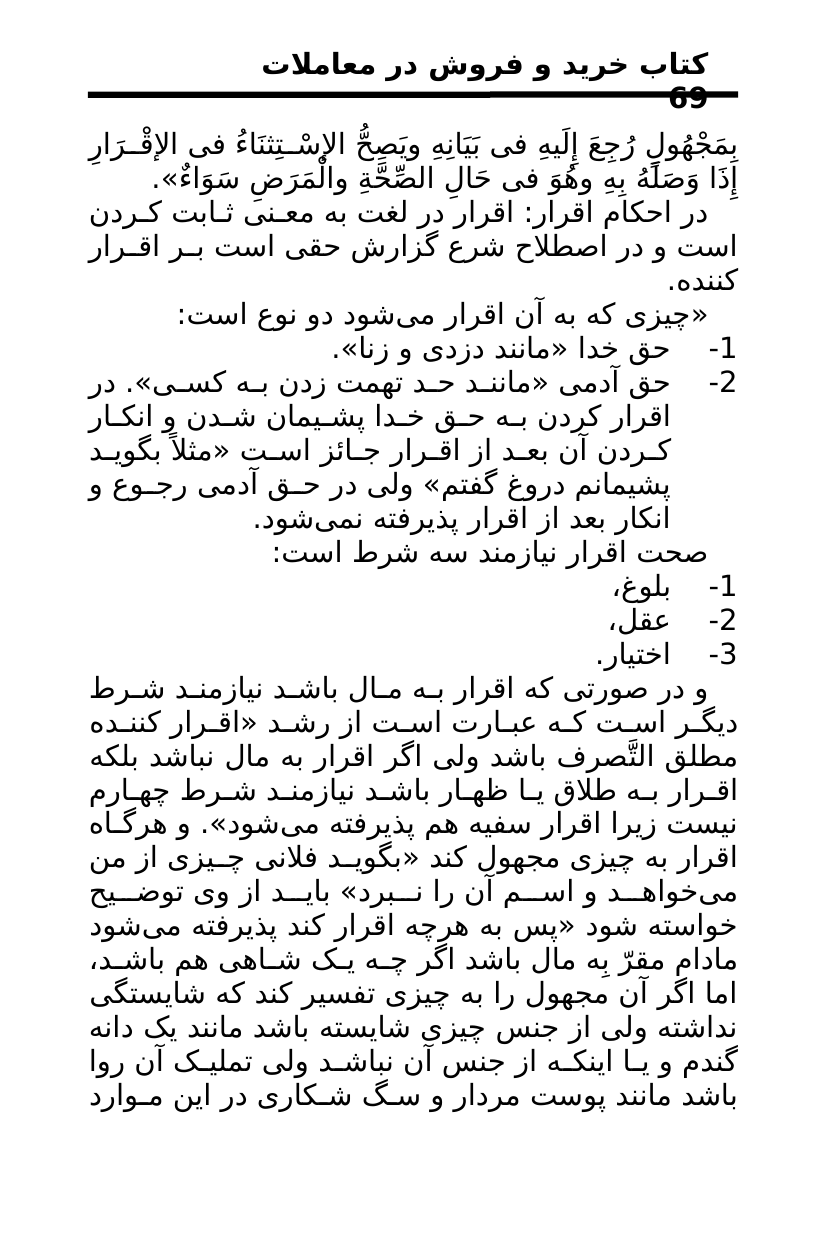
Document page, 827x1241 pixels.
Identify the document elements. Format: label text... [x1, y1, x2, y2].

text در احکام اقرار: اقرار در لغت به معنی ثابت کردن است و در اصطلاح شرع گزارش حقی است بر اقرار کننده. [89, 196, 738, 297]
list بلوغ، [89, 569, 708, 603]
list اختیار. [89, 637, 708, 671]
text «چیزی که به آن اقرار می‌شود دو نوع است: [89, 297, 738, 331]
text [89, 671, 738, 1112]
list حق خدا «مانند دزدی و زنا». [89, 331, 708, 365]
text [89, 128, 738, 196]
list عقل، [89, 603, 708, 637]
text صحت اقرار نیازمند سه شرط است: [89, 535, 738, 569]
list حق آدمی «مانند حد تهمت زدن به کسی». در اقرار کردن به حق خدا پشیمان شدن و انکار کردن آن بعد از اقرار جائز است «مثلاً بگوید پشیمانم دروغ گفتم» ولی در حق آدمی رجوع و انکار بعد از اقرار پذیرفته نمی‌شود. [89, 365, 708, 535]
